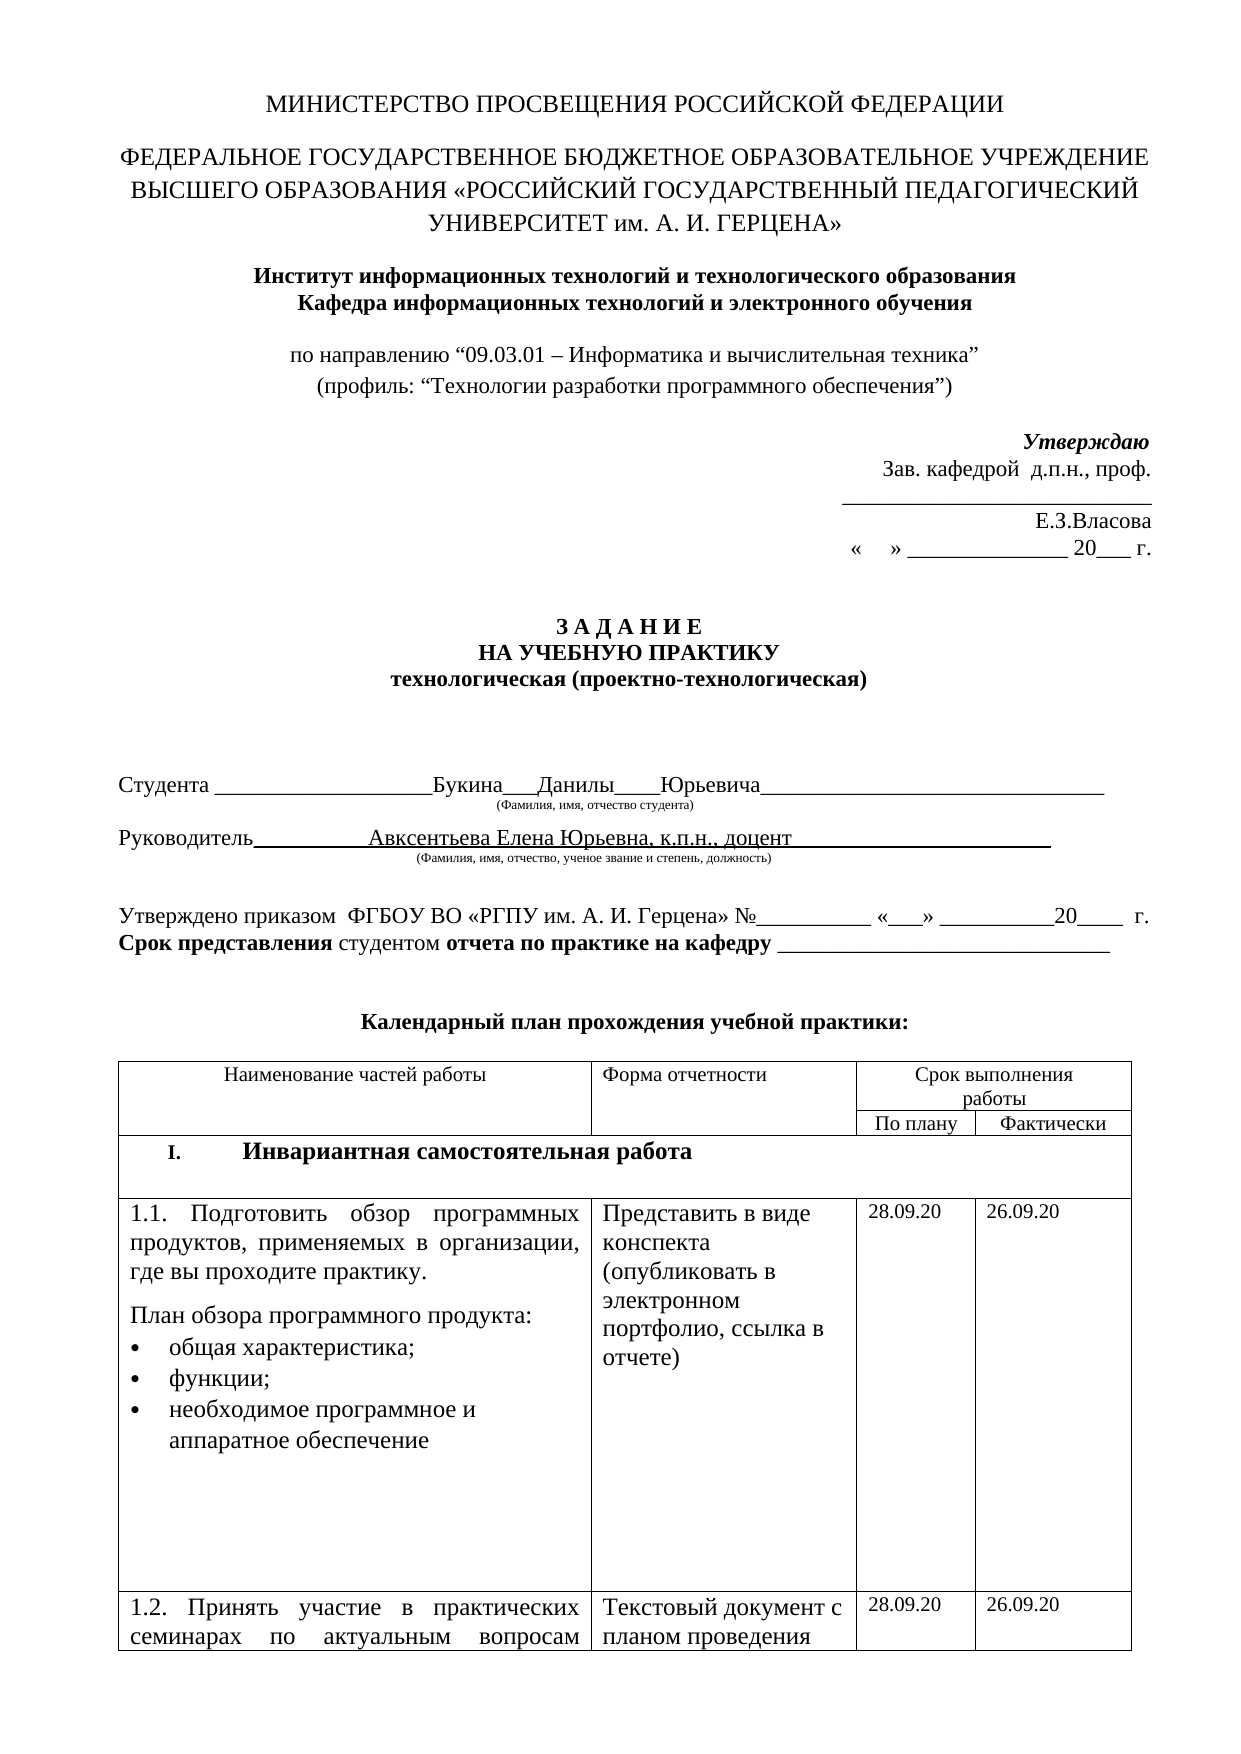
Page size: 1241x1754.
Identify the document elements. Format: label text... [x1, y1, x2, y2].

text ___________________________ [62, 481, 1152, 507]
table_cell 28.09.20 [857, 1199, 975, 1591]
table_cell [592, 1592, 856, 1649]
text « » ______________ 20___ г. [62, 534, 1152, 560]
text З А Д А Н И Е [62, 613, 1152, 639]
text Кафедра информационных технологий и электронного обучения [118, 289, 1152, 315]
text Утверждаю [62, 428, 1152, 454]
text ФЕДЕРАЛЬНОЕ ГОСУДАРСТВЕННОЕ БЮДЖЕТНОЕ ОБРАЗОВАТЕЛЬНОЕ УЧРЕЖДЕНИЕ ВЫСШЕГО ОБРАЗОВАНИЯ «РОССИЙСКИЙ ГОСУДАРСТВЕННЫЙ ПЕДАГОГИЧЕСКИЙ УНИВЕРСИТЕТ им. А. И. ГЕРЦЕНА» [118, 142, 1152, 237]
table_header Наименование частей работы [119, 1062, 591, 1135]
text Утверждено приказом ФГБОУ ВО «РГПУ им. А. И. Герцена» №__________ «___» __________20____ г. [118, 903, 1152, 929]
table_cell 28.09.20 [857, 1592, 975, 1649]
table_cell По плану [857, 1111, 975, 1135]
table_cell Фактически [976, 1111, 1131, 1135]
table_header Форма отчетности [592, 1062, 856, 1135]
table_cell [119, 1592, 591, 1649]
text Студента ___________________Букина___Данилы____Юрьевича______________________________ [118, 771, 1152, 797]
text МИНИСТЕРСТВО ПРОСВЕЩЕНИЯ РОССИЙСКОЙ ФЕДЕРАЦИИ [118, 89, 1152, 117]
text Институт информационных технологий и технологического образования [118, 262, 1152, 289]
text Календарный план прохождения учебной практики: [118, 1008, 1152, 1034]
table_cell Инвариантная самостоятельная работа [119, 1136, 1131, 1197]
table_cell 26.09.20 [976, 1592, 1131, 1649]
text технологическая (проектно-технологическая) [62, 665, 1152, 692]
text НА УЧЕБНУЮ ПРАКТИКУ [62, 639, 1152, 665]
text Е.З.Власова [62, 507, 1152, 534]
text (Фамилия, имя, отчество, ученое звание и степень, должность) [118, 850, 1152, 876]
text (профиль: “Технологии разработки программного обеспечения”) [118, 372, 1152, 398]
text (Фамилия, имя, отчество студента) [418, 797, 1152, 823]
text Срок представления студентом отчета по практике на кафедру _____________________________ [118, 929, 1152, 955]
table_cell 26.09.20 [976, 1199, 1131, 1591]
table_cell 1.1. Подготовить обзор программных продуктов, применяемых в организации, где вы проходите практику. План обзора программного продукта: общая характеристика; функции; необходимое программное и аппаратное обеспечение [119, 1199, 591, 1591]
text по направлению “09.03.01 – Информатика и вычислительная техника” [118, 341, 1152, 368]
text Руководитель__________Авксентьева Елена Юрьевна, к.п.н., доцент___________ ___________ [118, 823, 1152, 850]
text Зав. кафедрой д.п.н., проф. [62, 454, 1152, 481]
table_cell Представить в виде конспекта (опубликовать в электронном портфолио, ссылка в отчете) [592, 1199, 856, 1591]
table_header Срок выполнения работы [857, 1062, 1131, 1110]
